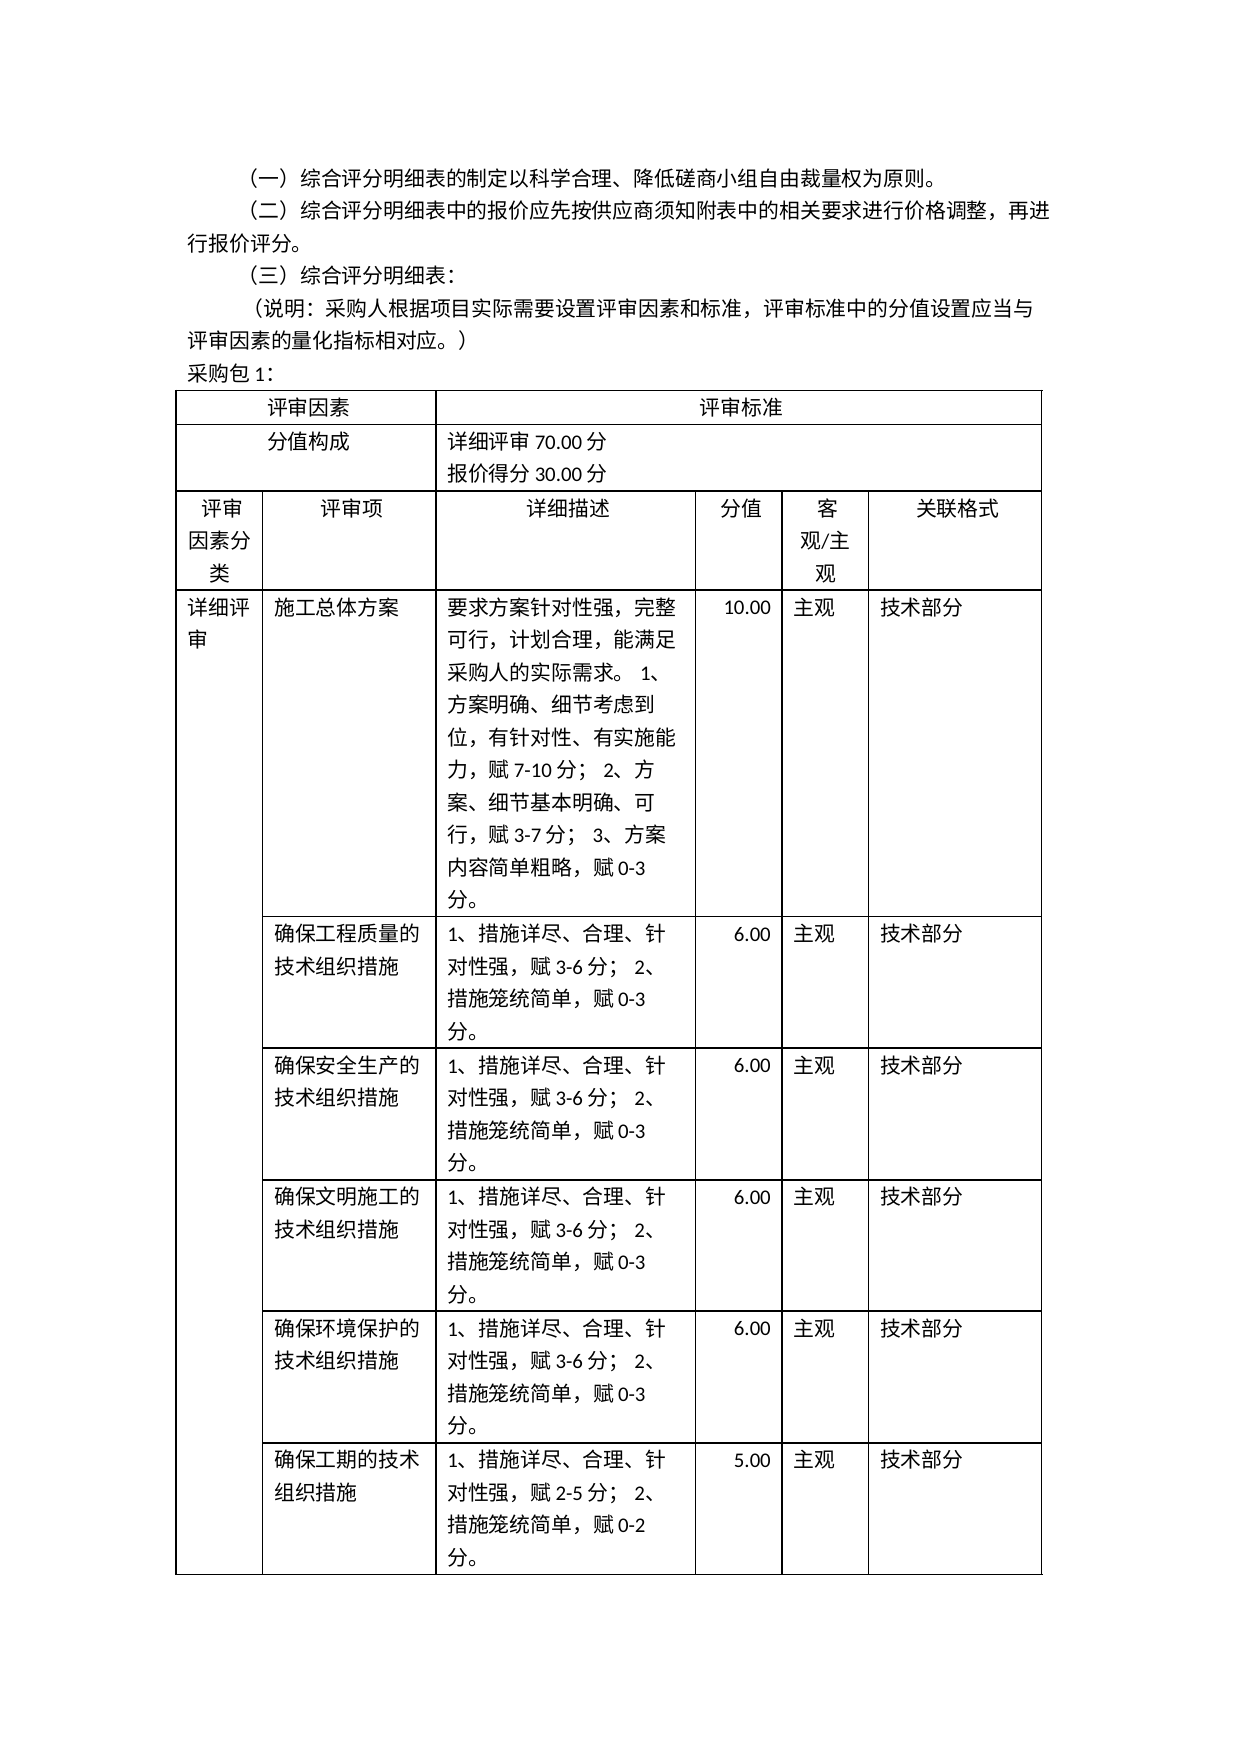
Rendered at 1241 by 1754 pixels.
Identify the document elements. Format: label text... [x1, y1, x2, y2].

table_cell 分值构成 [177, 425, 435, 490]
table_cell 6.00 [696, 1049, 781, 1179]
table_cell 评审项 [263, 492, 435, 589]
table_cell 主观 [783, 917, 868, 1047]
table_cell 10.00 [696, 591, 781, 916]
table_cell 确保安全生产的技术组织措施 [263, 1049, 435, 1179]
table_cell 确保环境保护的技术组织措施 [263, 1312, 435, 1442]
table_cell 施工总体方案 [263, 591, 435, 916]
table_cell 详细评审 [177, 591, 262, 1573]
table_cell 1、措施详尽、合理、针对性强，赋3-6分； 2、措施笼统简单，赋0-3分。 [437, 1312, 695, 1442]
table_cell 主观 [783, 591, 868, 916]
table_cell 技术部分 [869, 1181, 1041, 1310]
text （说明：采购人根据项目实际需要设置评审因素和标准，评审标准中的分值设置应当与评审因素的量化指标相对应。） [187, 292, 1053, 357]
text （二）综合评分明细表中的报价应先按供应商须知附表中的相关要求进行价格调整，再进行报价评分。 [187, 194, 1053, 259]
table_header 评审标准 [437, 391, 1041, 423]
table_cell 主观 [783, 1049, 868, 1179]
table_cell 技术部分 [869, 917, 1041, 1047]
table_cell 确保工程质量的技术组织措施 [263, 917, 435, 1047]
table_cell 确保工期的技术组织措施 [263, 1444, 435, 1573]
table_cell 主观 [783, 1181, 868, 1310]
table_cell 主观 [783, 1312, 868, 1442]
table_cell 评审因素分类 [177, 492, 262, 589]
text （一）综合评分明细表的制定以科学合理、降低磋商小组自由裁量权为原则。 [187, 162, 1053, 194]
table_cell 关联格式 [869, 492, 1041, 589]
table_cell 技术部分 [869, 591, 1041, 916]
table_cell 要求方案针对性强，完整可行，计划合理，能满足采购人的实际需求。 1、方案明确、细节考虑到位，有针对性、有实施能力，赋7-10分； 2、方案、细节基本明确、可行，赋3-7分； 3、方案内容简单粗略，赋0-3分。 [437, 591, 695, 916]
table_cell 技术部分 [869, 1049, 1041, 1179]
table_cell 1、措施详尽、合理、针对性强，赋2-5分； 2、措施笼统简单，赋0-2分。 [437, 1444, 695, 1573]
table_cell 1、措施详尽、合理、针对性强，赋3-6分； 2、措施笼统简单，赋0-3分。 [437, 1049, 695, 1179]
table_cell 6.00 [696, 917, 781, 1047]
table_cell 客观/主观 [783, 492, 868, 589]
table_cell 详细描述 [437, 492, 695, 589]
table_cell 5.00 [696, 1444, 781, 1573]
table_cell 1、措施详尽、合理、针对性强，赋3-6分； 2、措施笼统简单，赋0-3分。 [437, 1181, 695, 1310]
table_cell 详细评审70.00分 报价得分30.00分 [437, 425, 1041, 490]
text 采购包1： [187, 357, 1053, 389]
table_cell 分值 [696, 492, 781, 589]
table_cell 技术部分 [869, 1312, 1041, 1442]
table_cell 技术部分 [869, 1444, 1041, 1573]
text （三）综合评分明细表： [187, 259, 1053, 292]
table_cell 确保文明施工的技术组织措施 [263, 1181, 435, 1310]
table_cell 主观 [783, 1444, 868, 1573]
table_cell 6.00 [696, 1312, 781, 1442]
table_cell 6.00 [696, 1181, 781, 1310]
table_header 评审因素 [177, 391, 435, 423]
table_cell 1、措施详尽、合理、针对性强，赋3-6分； 2、措施笼统简单，赋0-3分。 [437, 917, 695, 1047]
